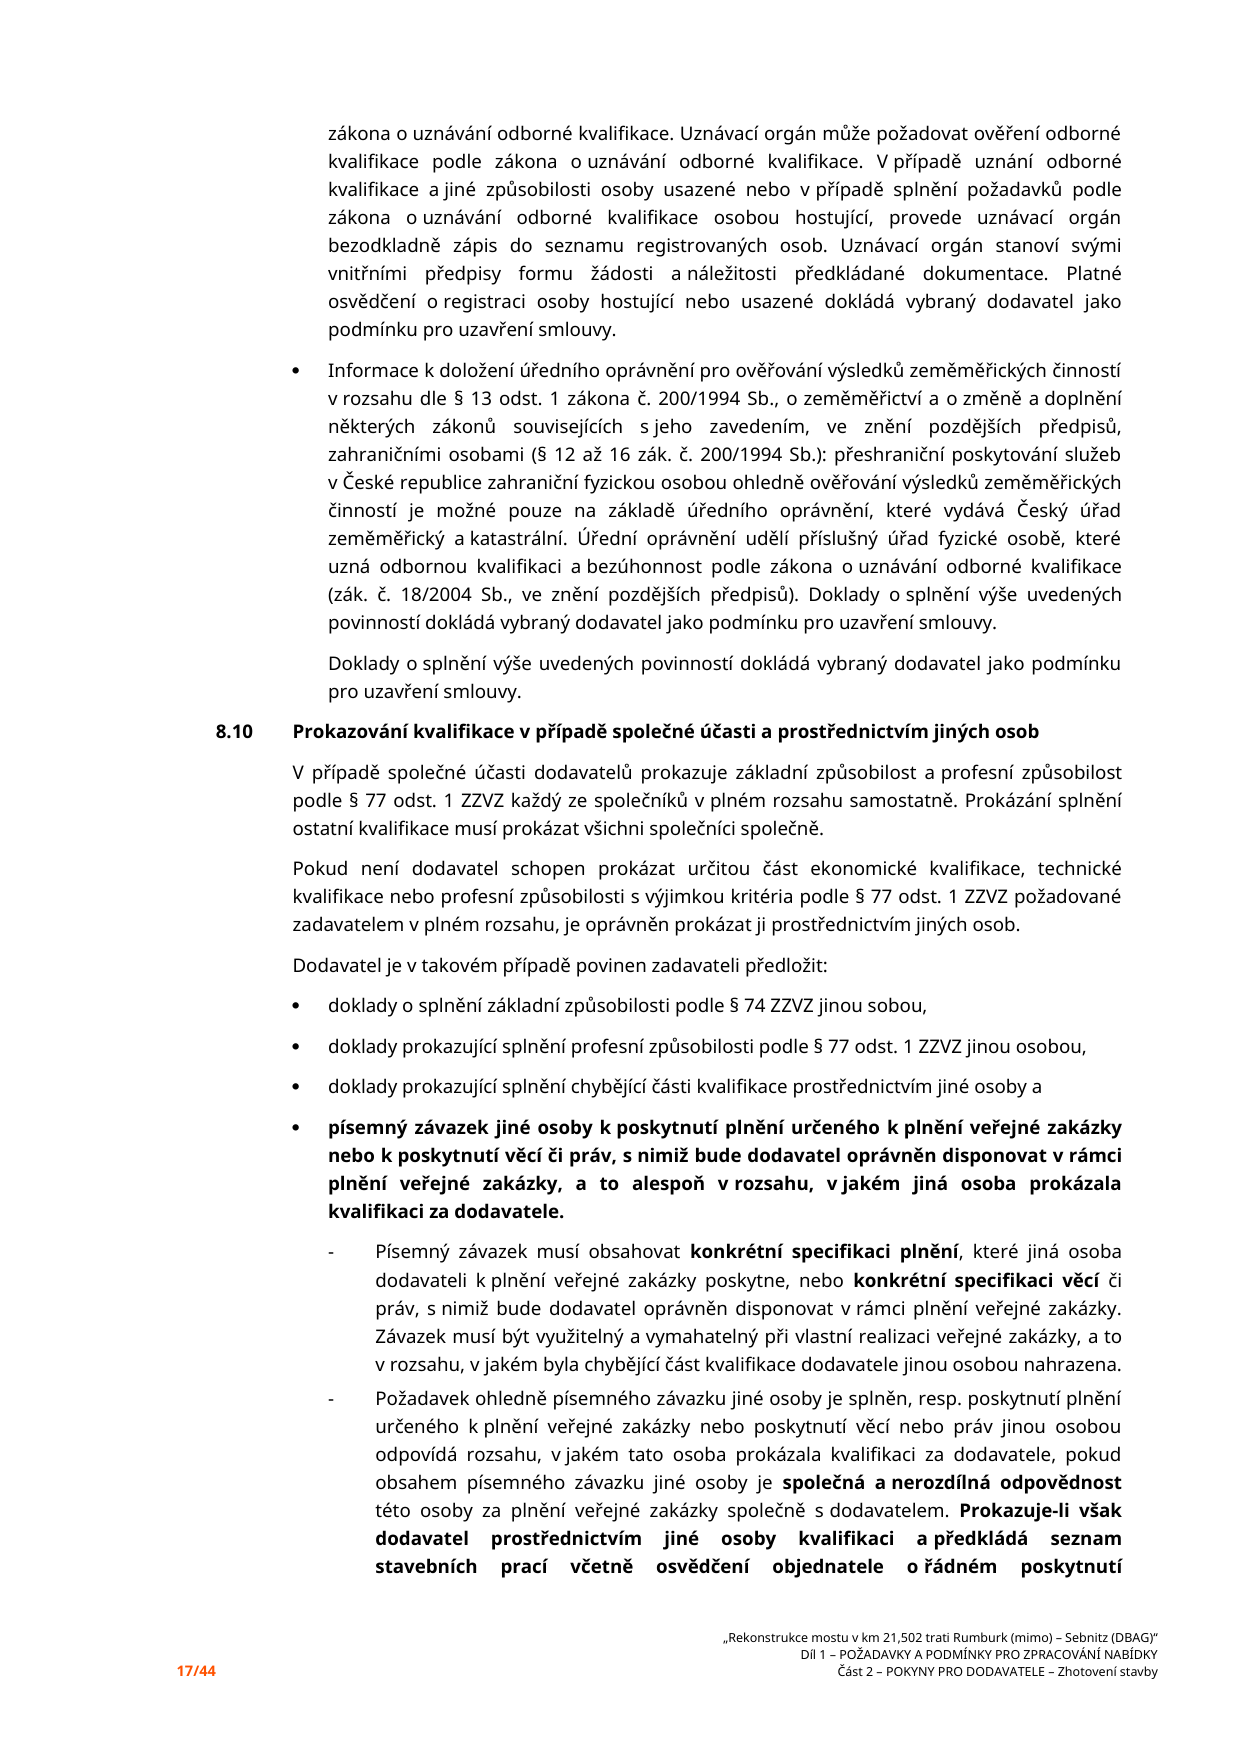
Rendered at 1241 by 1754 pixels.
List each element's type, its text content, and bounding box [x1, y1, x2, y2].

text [328, 1385, 1122, 1579]
text Doklady o splnění výše uvedených povinností dokládá vybraný dodavatel jako podmínku pro uzavření smlouvy. [328, 650, 1122, 703]
text Písemný závazek musí obsahovat konkrétní specifikaci plnění, které jiná osoba dodavateli k plnění veřejné zakázky poskytne, nebo konkrétní specifikaci věcí či práv, s nimiž bude dodavatel oprávněn disponovat v rámci plnění veřejné zakázky. Závazek musí být využitelný a vymahatelný při vlastní realizaci veřejné zakázky, a to v rozsahu, v jakém byla chybějící část kvalifikace dodavatele jinou osobou nahrazena. [328, 1239, 1122, 1376]
text písemný závazek jiné osoby k poskytnutí plnění určeného k plnění veřejné zakázky nebo k poskytnutí věcí či práv, s nimiž bude dodavatel oprávněn disponovat v rámci plnění veřejné zakázky, a to alespoň v rozsahu, v jakém jiná osoba prokázala kvalifikaci za dodavatele. [292, 1114, 1122, 1224]
text Informace k doložení úředního oprávnění pro ověřování výsledků zeměměřických činností v rozsahu dle § 13 odst. 1 zákona č. 200/1994 Sb., o zeměměřictví a o změně a doplnění některých zákonů souvisejících s jeho zavedením, ve znění pozdějších předpisů, zahraničními osobami (§ 12 až 16 zák. č. 200/1994 Sb.): přeshraniční poskytování služeb v České republice zahraniční fyzickou osobou ohledně ověřování výsledků zeměměřických činností je možné pouze na základě úředního oprávnění, které vydává Český úřad zeměměřický a katastrální. Úřední oprávnění udělí příslušný úřad fyzické osobě, které uzná odbornou kvalifikaci a bezúhonnost podle zákona o uznávání odborné kvalifikace (zák. č. 18/2004 Sb., ve znění pozdějších předpisů). Doklady o splnění výše uvedených povinností dokládá vybraný dodavatel jako podmínku pro uzavření smlouvy. [292, 357, 1122, 635]
text doklady prokazující splnění chybějící části kvalifikace prostřednictvím jiné osoby a [292, 1074, 1122, 1099]
text Prokazování kvalifikace v případě společné účasti a prostřednictvím jiných osob [216, 718, 1122, 744]
text Pokud není dodavatel schopen prokázat určitou část ekonomické kvalifikace, technické kvalifikace nebo profesní způsobilosti s výjimkou kritéria podle § 77 odst. 1 ZZVZ požadované zadavatelem v plném rozsahu, je oprávněn prokázat ji prostřednictvím jiných osob. [292, 856, 1122, 937]
text doklady o splnění základní způsobilosti podle § 74 ZZVZ jinou sobou, [292, 993, 1122, 1018]
text doklady prokazující splnění profesní způsobilosti podle § 77 odst. 1 ZZVZ jinou osobou, [292, 1033, 1122, 1059]
text Dodavatel je v takovém případě povinen zadavateli předložit: [292, 952, 1122, 978]
text V případě společné účasti dodavatelů prokazuje základní způsobilost a profesní způsobilost podle § 77 odst. 1 ZZVZ každý ze společníků v plném rozsahu samostatně. Prokázání splnění ostatní kvalifikace musí prokázat všichni společníci společně. [292, 759, 1122, 841]
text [292, 121, 1122, 342]
